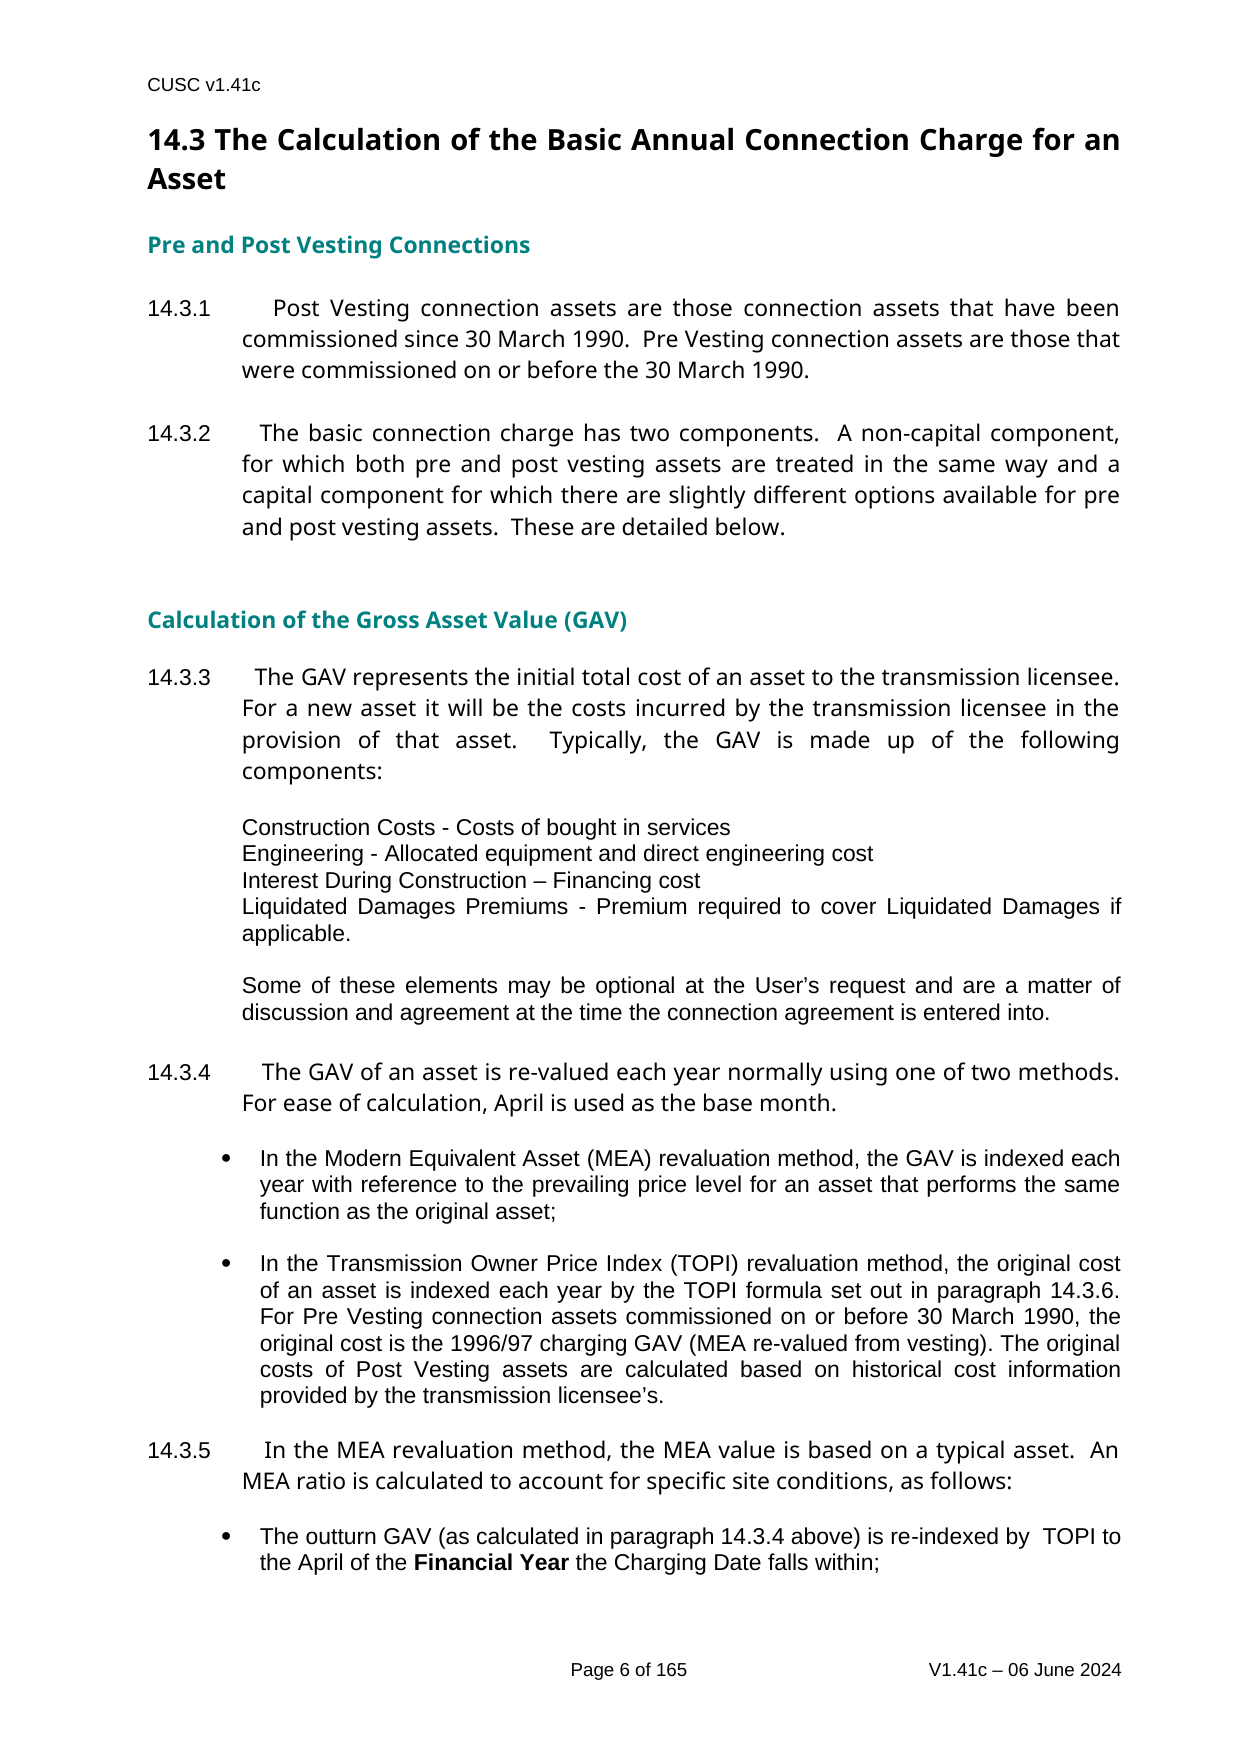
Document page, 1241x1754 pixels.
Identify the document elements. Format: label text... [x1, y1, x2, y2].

list In the Modern Equivalent Asset (MEA) revaluation method, the GAV is indexed each year with reference to the prevailing price level for an asset that performs the same function as the original asset; [222, 1145, 1121, 1224]
text Some of these elements may be optional at the User’s request and are a matter of discussion and agreement at the time the connection agreement is entered into. [242, 972, 1121, 1025]
list In the Transmission Owner Price Index (TOPI) revaluation method, the original cost of an asset is indexed each year by the TOPI formula set out in paragraph 14.3.6. For Pre Vesting connection assets commissioned on or before 30 March 1990, the original cost is the 1996/97 charging GAV (MEA re-valued from vesting). The original costs of Post Vesting assets are calculated based on historical cost information provided by the transmission licensee’s. [222, 1250, 1121, 1408]
list Post Vesting connection assets are those connection assets that have been commissioned since 30 March 1990. Pre Vesting connection assets are those that were commissioned on or before the 30 March 1990. [147, 292, 1121, 386]
text Engineering - Allocated equipment and direct engineering cost [242, 840, 1121, 867]
subtitle 14.3 The Calculation of the Basic Annual Connection Charge for an Asset [147, 119, 1121, 198]
list The GAV represents the initial total cost of an asset to the transmission licensee. For a new asset it will be the costs incurred by the transmission licensee in the provision of that asset. Typically, the GAV is made up of the following components: [147, 661, 1121, 786]
text Interest During Construction – Financing cost [242, 867, 1121, 893]
text Liquidated Damages Premiums - Premium required to cover Liquidated Damages if applicable. [242, 893, 1121, 946]
text Construction Costs - Costs of bought in services [194, 814, 1121, 840]
list The GAV of an asset is re-valued each year normally using one of two methods. For ease of calculation, April is used as the base month. [147, 1056, 1121, 1119]
subtitle Pre and Post Vesting Connections [147, 229, 1121, 261]
subtitle Calculation of the Gross Asset Value (GAV) [147, 604, 1121, 636]
list The outturn GAV (as calculated in paragraph 14.3.4 above) is re-indexed by TOPI to the April of the Financial Year the Charging Date falls within; [222, 1523, 1121, 1576]
list In the MEA revaluation method, the MEA value is based on a typical asset. An MEA ratio is calculated to account for specific site conditions, as follows: [147, 1434, 1121, 1496]
list The basic connection charge has two components. A non-capital component, for which both pre and post vesting assets are treated in the same way and a capital component for which there are slightly different options available for pre and post vesting assets. These are detailed below. [147, 417, 1121, 542]
